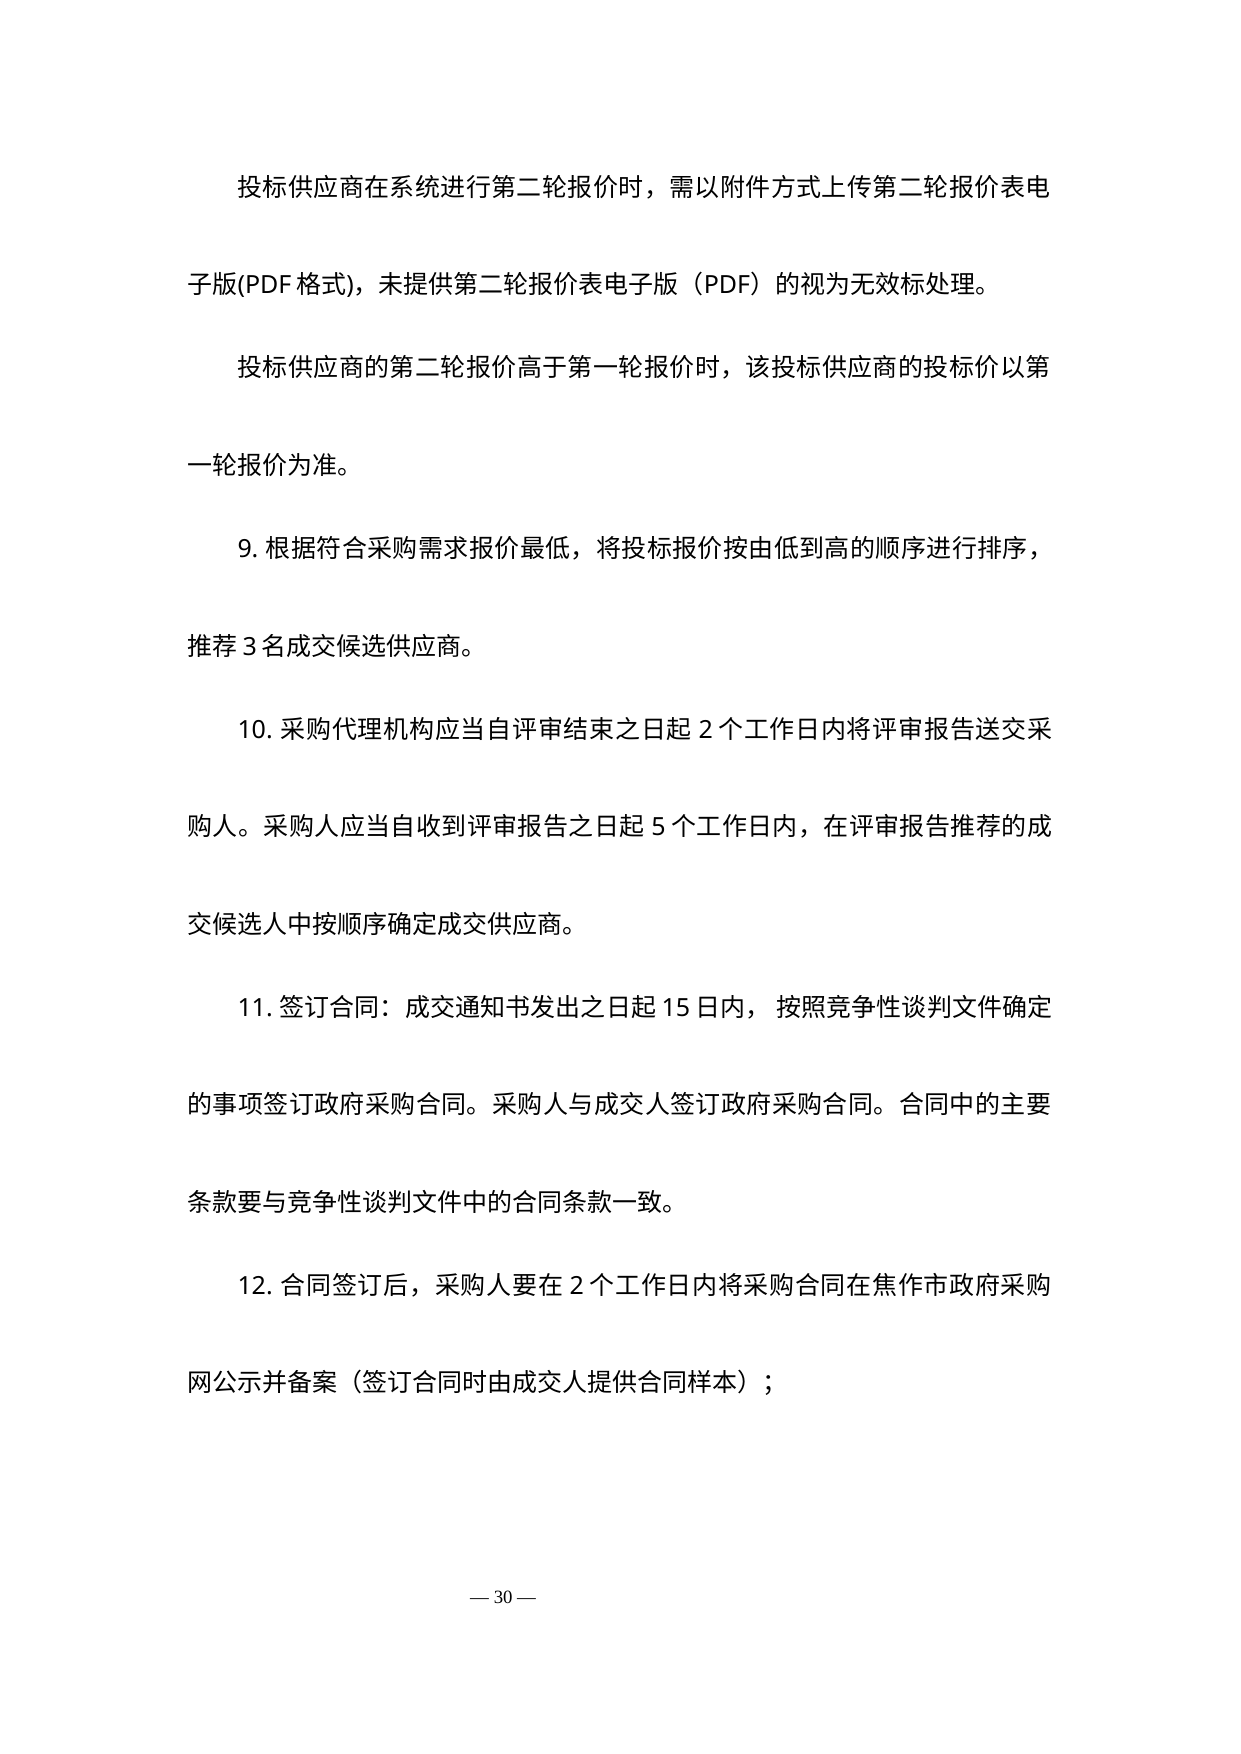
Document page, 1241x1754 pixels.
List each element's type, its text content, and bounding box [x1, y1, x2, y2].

text 11. 签订合同：成交通知书发出之日起15日内， 按照竞争性谈判文件确定的事项签订政府采购合同。采购人与成交人签订政府采购合同。合同中的主要条款要与竞争性谈判文件中的合同条款一致。 [187, 973, 1053, 1233]
text 投标供应商的第二轮报价高于第一轮报价时，该投标供应商的投标价以第一轮报价为准。 [187, 333, 1053, 496]
text 投标供应商在系统进行第二轮报价时，需以附件方式上传第二轮报价表电子版(PDF格式)，未提供第二轮报价表电子版（PDF）的视为无效标处理。 [187, 153, 1053, 315]
text 10. 采购代理机构应当自评审结束之日起2个工作日内将评审报告送交采购人。采购人应当自收到评审报告之日起5个工作日内，在评审报告推荐的成交候选人中按顺序确定成交供应商。 [187, 695, 1053, 955]
text 9. 根据符合采购需求报价最低，将投标报价按由低到高的顺序进行排序，推荐3名成交候选供应商。 [187, 514, 1053, 677]
text 12. 合同签订后，采购人要在2个工作日内将采购合同在焦作市政府采购网公示并备案（签订合同时由成交人提供合同样本）； [187, 1251, 1053, 1413]
